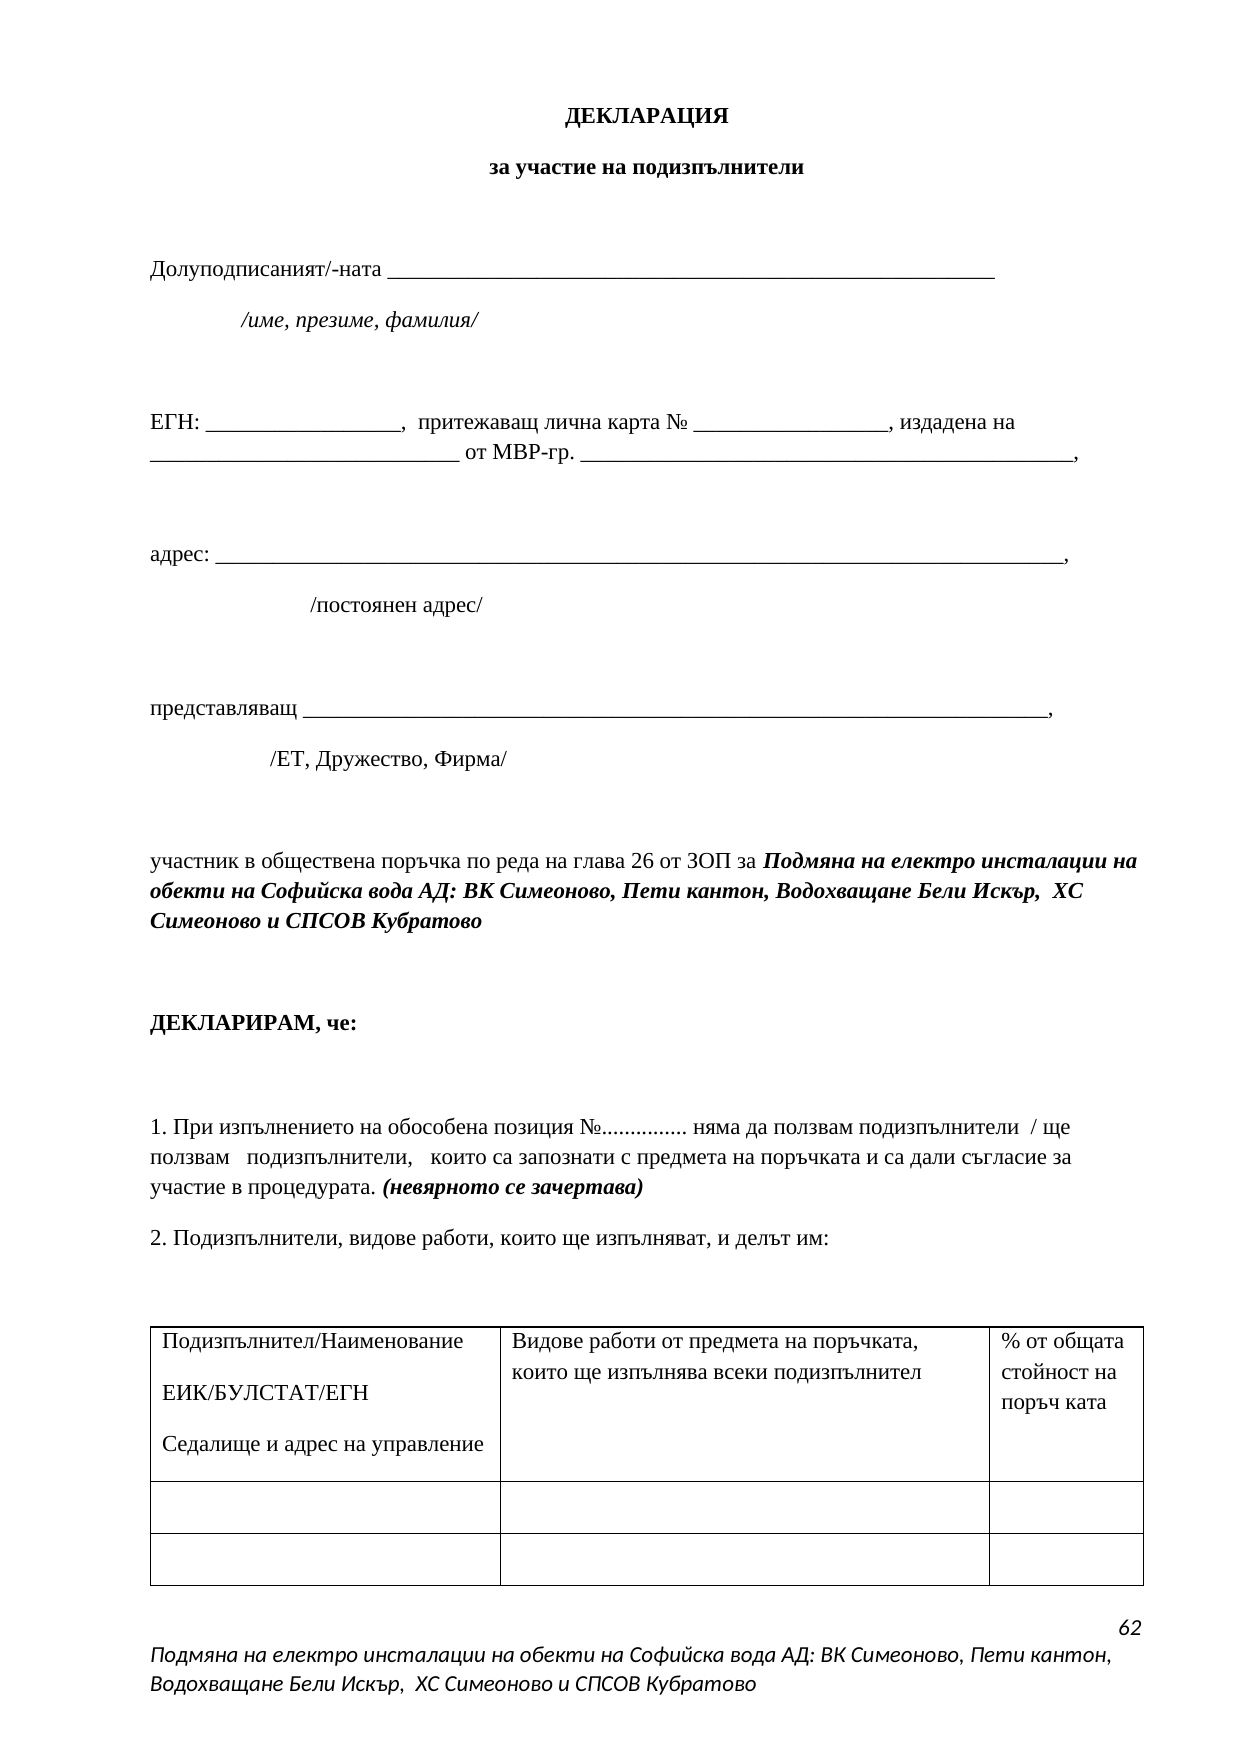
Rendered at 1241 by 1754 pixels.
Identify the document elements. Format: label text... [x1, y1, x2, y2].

text адрес: __________________________________________________________________________, [150, 540, 1143, 567]
text /име, презиме, фамилия/ [150, 306, 1143, 332]
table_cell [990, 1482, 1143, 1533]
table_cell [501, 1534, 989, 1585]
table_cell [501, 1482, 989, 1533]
text Долуподписаният/-ната _____________________________________________________ [150, 255, 1143, 281]
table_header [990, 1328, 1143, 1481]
text ДЕКЛАРАЦИЯ [150, 102, 1143, 128]
text участник в обществена поръчка по реда на глава 26 от ЗОП за Подмяна на електро инсталации на обекти на Софийска вода АД: ВК Симеоново, Пети кантон, Водохващане Бели Искър, ХС Симеоново и СПСОВ Кубратово [150, 847, 1143, 933]
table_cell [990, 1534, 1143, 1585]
text 1. При изпълнението на обособена позиция №............... няма да ползвам подизпълнители / ще ползвам подизпълнители, които са запознати с предмета на поръчката и са дали съгласие за участие в процедурата. (невярното се зачертава) [150, 1113, 1143, 1200]
text ДЕКЛАРИРАМ, че: [150, 1009, 1143, 1036]
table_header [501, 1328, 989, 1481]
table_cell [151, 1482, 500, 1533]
text /ЕТ, Дружество, Фирма/ [150, 744, 1143, 771]
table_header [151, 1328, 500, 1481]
text представляващ _________________________________________________________________, [150, 693, 1143, 720]
text за участие на подизпълнители [150, 153, 1143, 179]
text ЕГН: _________________, притежаващ лична карта № _________________, издадена на ___________________________ от МВР-гр. ___________________________________________, [150, 408, 1143, 465]
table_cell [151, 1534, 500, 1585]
text 2. Подизпълнители, видове работи, които ще изпълняват, и делът им: [150, 1224, 1143, 1251]
text /постоянен адрес/ [150, 591, 1143, 618]
